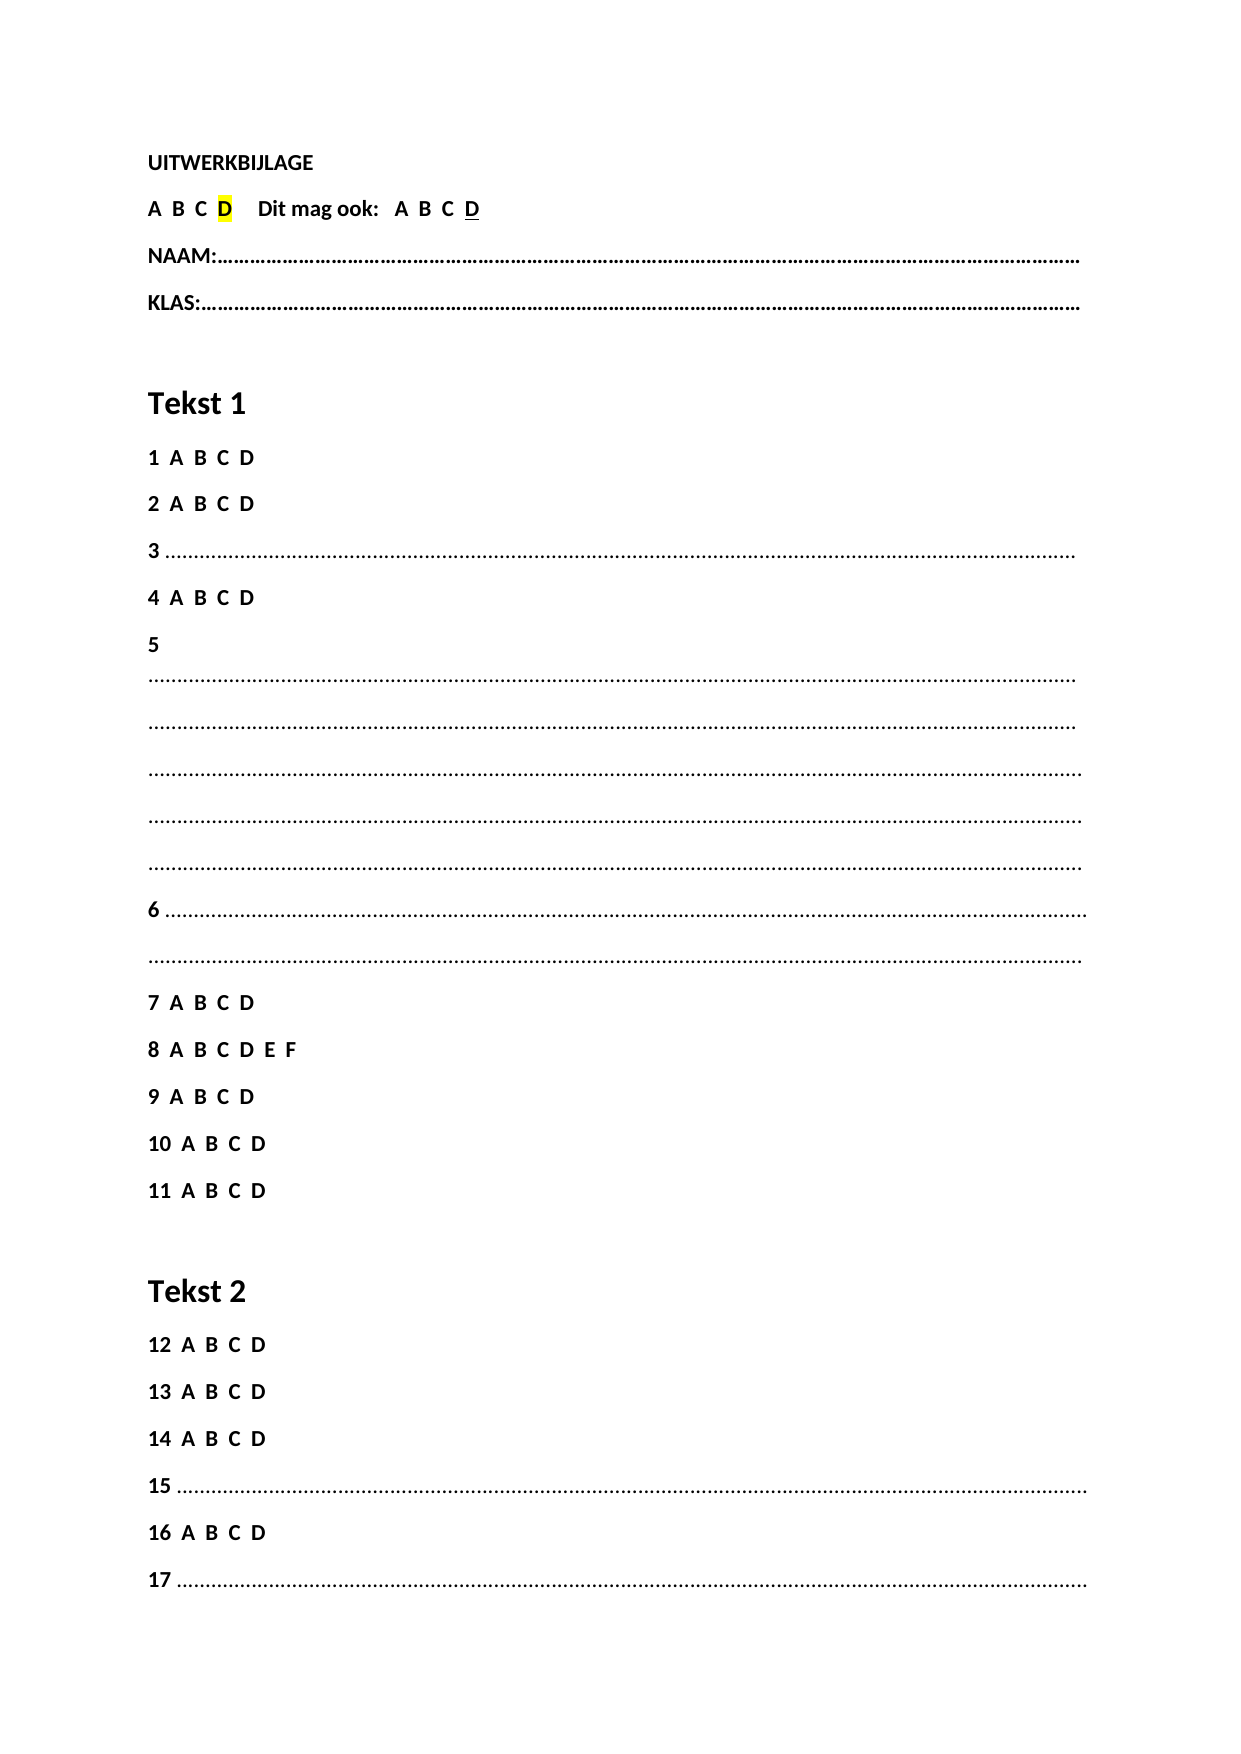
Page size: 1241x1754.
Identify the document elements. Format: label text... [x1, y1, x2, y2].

text Tekst 1 [148, 382, 1093, 423]
text 11 A B C D [148, 1176, 1093, 1204]
text .................................................................................................................................................................. [148, 848, 1093, 876]
text 16 A B C D [148, 1518, 1093, 1546]
text 2 A B C D [148, 489, 1093, 517]
text 10 A B C D [148, 1129, 1093, 1157]
text 17 .............................................................................................................................................................. [148, 1565, 1093, 1593]
text Tekst 2 [148, 1270, 1093, 1310]
text 12 A B C D [148, 1330, 1093, 1358]
text 7 A B C D [148, 988, 1093, 1016]
text 9 A B C D [148, 1082, 1093, 1110]
text 14 A B C D [148, 1424, 1093, 1452]
text 5 ................................................................................................................................................................. [148, 630, 1093, 688]
text .................................................................................................................................................................. [148, 801, 1093, 829]
text 8 A B C D E F [148, 1035, 1093, 1063]
text NAAM:…………………………………………………………………………………………………………………………………………… [148, 241, 1093, 269]
text .................................................................................................................................................................. [148, 942, 1093, 969]
text .................................................................................................................................................................. [148, 754, 1093, 782]
text 3 .............................................................................................................................................................. [148, 536, 1093, 564]
text UITWERKBIJLAGE [148, 148, 1093, 176]
text 6 ................................................................................................................................................................ [148, 895, 1093, 923]
text 13 A B C D [148, 1377, 1093, 1405]
text KLAS:……………………………………………………………………………………………………………………………………………… [148, 288, 1093, 316]
text 4 A B C D [148, 583, 1093, 611]
text 1 A B C D [148, 443, 1093, 471]
text 15 .............................................................................................................................................................. [148, 1471, 1093, 1499]
text A B C D Dit mag ook: A B C D [148, 194, 1093, 222]
text ................................................................................................................................................................. [148, 707, 1093, 735]
